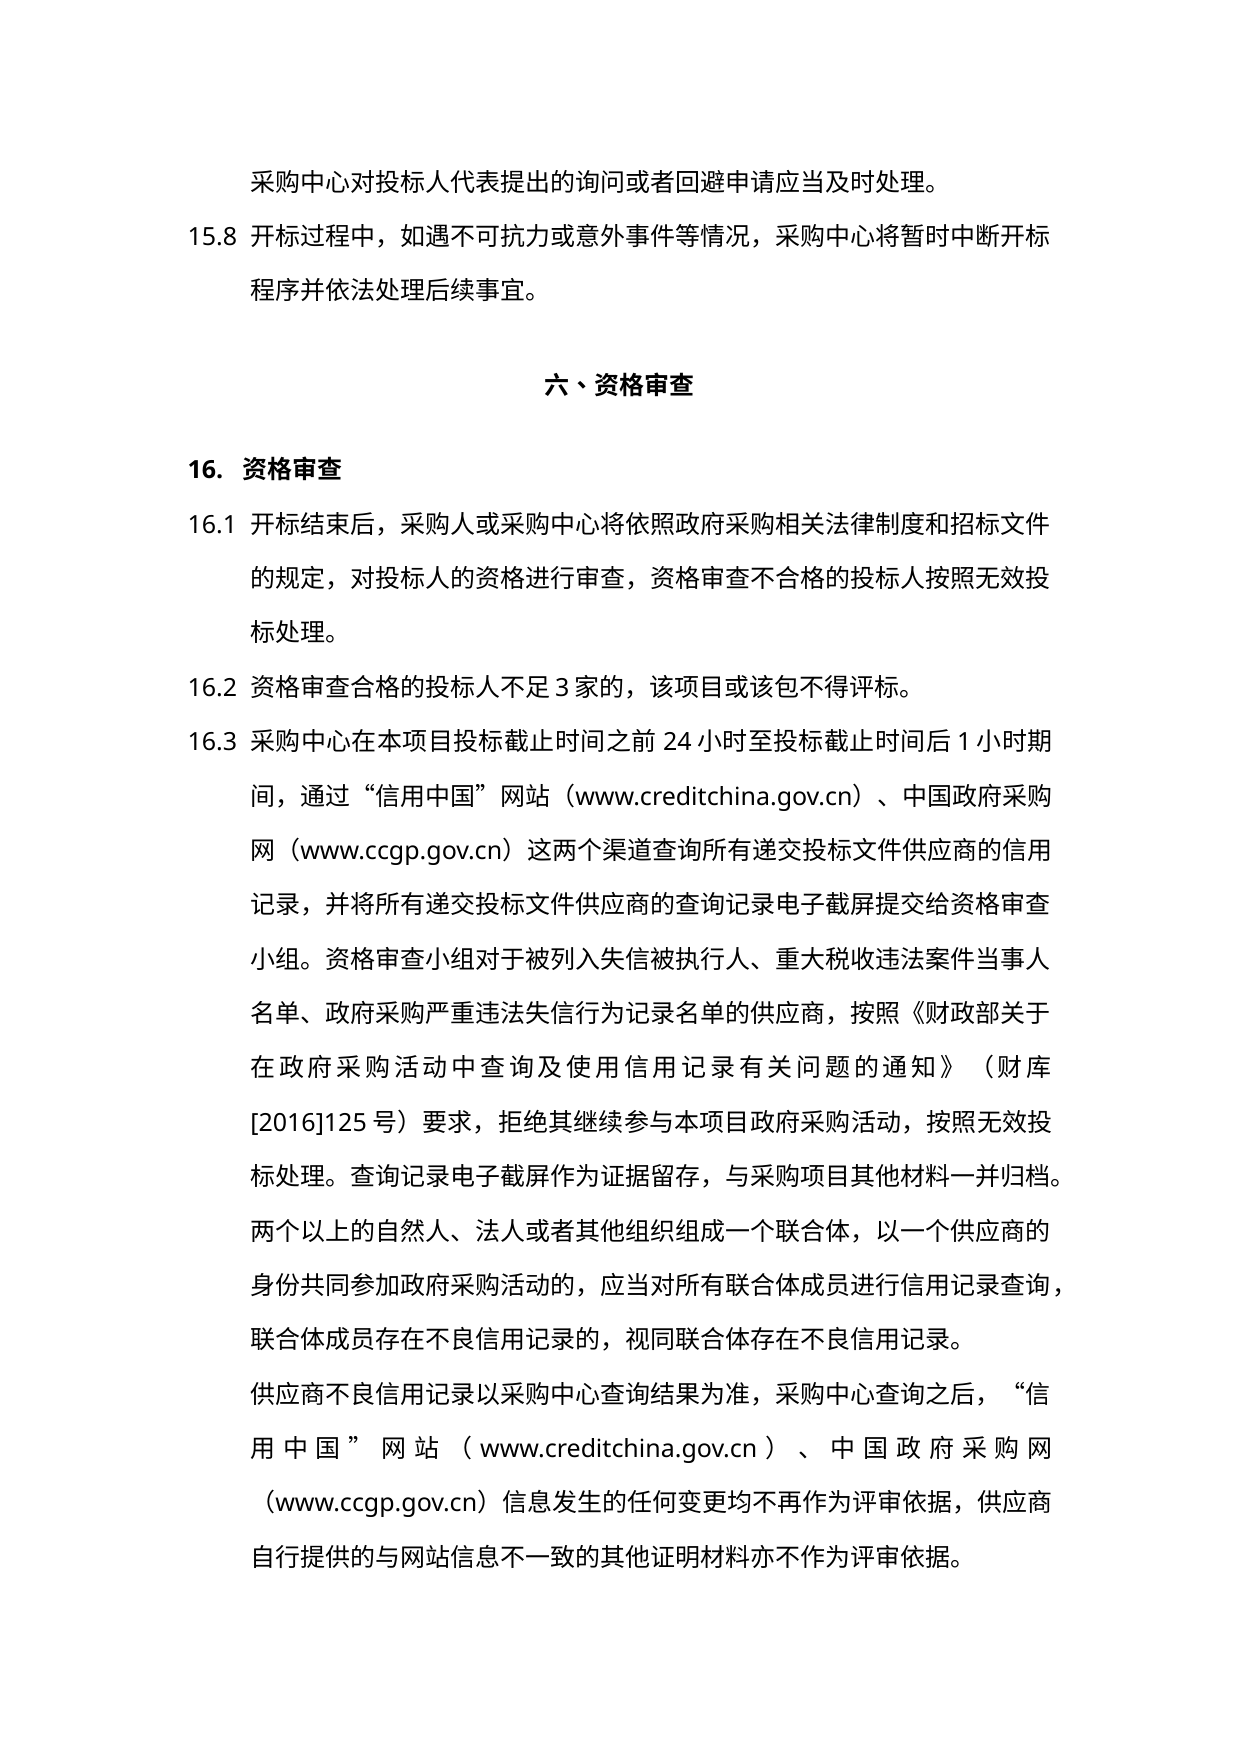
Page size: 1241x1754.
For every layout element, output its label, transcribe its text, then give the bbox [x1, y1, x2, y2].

list 资格审查 [187, 450, 1053, 486]
text 供应商不良信用记录以采购中心查询结果为准，采购中心查询之后，“信用中国”网站（www.creditchina.gov.cn）、中国政府采购网（www.ccgp.gov.cn）信息发生的任何变更均不再作为评审依据，供应商自行提供的与网站信息不一致的其他证明材料亦不作为评审依据。 [250, 1374, 1053, 1573]
subtitle 六、资格审查 [186, 352, 1053, 417]
list 开标结束后，采购人或采购中心将依照政府采购相关法律制度和招标文件的规定，对投标人的资格进行审查，资格审查不合格的投标人按照无效投标处理。 [187, 504, 1053, 649]
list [187, 162, 1053, 198]
list 开标过程中，如遇不可抗力或意外事件等情况，采购中心将暂时中断开标程序并依法处理后续事宜。 [187, 216, 1053, 307]
text 两个以上的自然人、法人或者其他组织组成一个联合体，以一个供应商的身份共同参加政府采购活动的，应当对所有联合体成员进行信用记录查询，联合体成员存在不良信用记录的，视同联合体存在不良信用记录。 [250, 1211, 1053, 1356]
list 采购中心在本项目投标截止时间之前24小时至投标截止时间后1小时期间，通过“信用中国”网站（www.creditchina.gov.cn）、中国政府采购网（www.ccgp.gov.cn）这两个渠道查询所有递交投标文件供应商的信用记录，并将所有递交投标文件供应商的查询记录电子截屏提交给资格审查小组。资格审查小组对于被列入失信被执行人、重大税收违法案件当事人名单、政府采购严重违法失信行为记录名单的供应商，按照《财政部关于在政府采购活动中查询及使用信用记录有关问题的通知》（财库[2016]125号）要求，拒绝其继续参与本项目政府采购活动，按照无效投标处理。查询记录电子截屏作为证据留存，与采购项目其他材料一并归档。 [187, 722, 1053, 1193]
list 资格审查合格的投标人不足3家的，该项目或该包不得评标。 [187, 667, 1053, 703]
